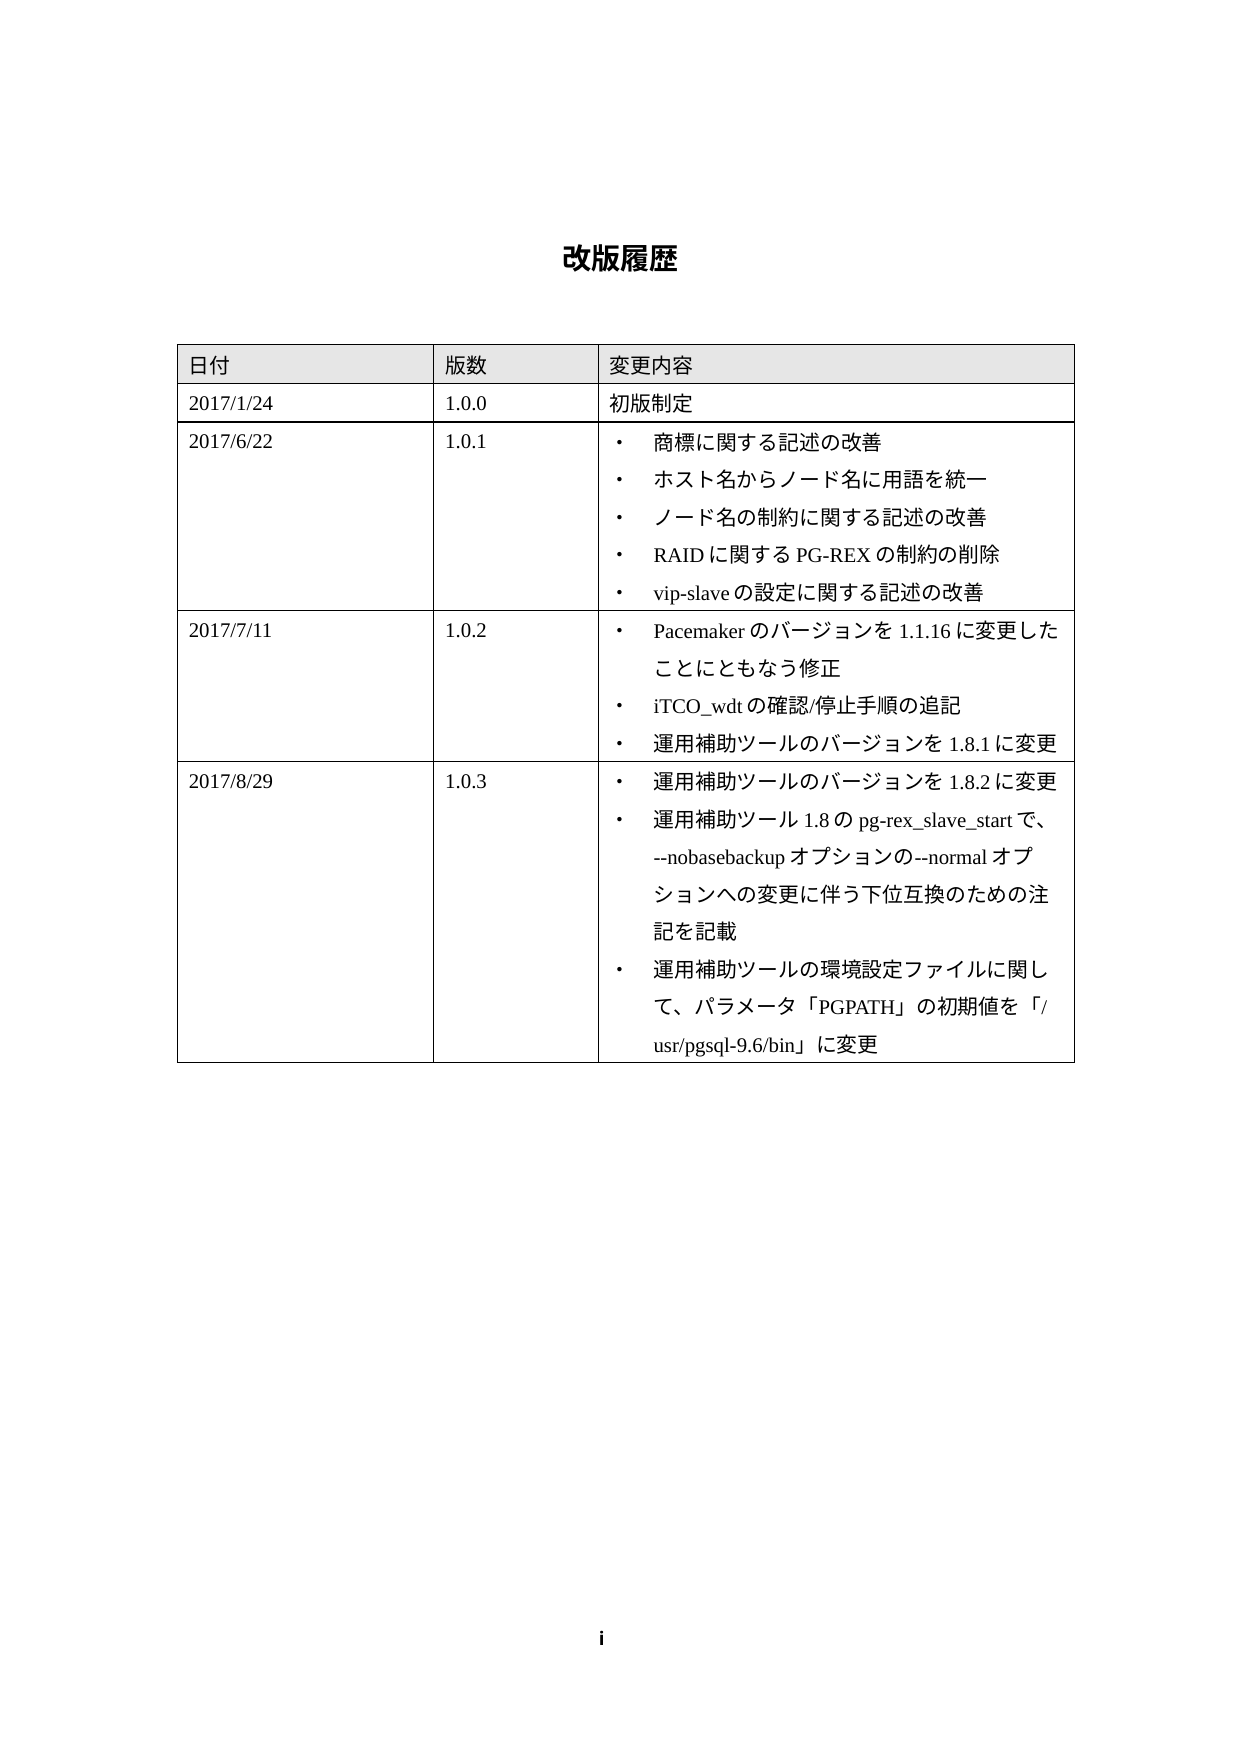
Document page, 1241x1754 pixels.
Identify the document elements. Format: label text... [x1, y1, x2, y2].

table_cell 1.0.2 [434, 611, 598, 761]
table_cell 2017/1/24 [178, 384, 433, 421]
table_cell 1.0.0 [434, 384, 598, 421]
table_header 版数 [434, 345, 598, 383]
table_cell 2017/6/22 [178, 423, 433, 610]
table_cell 1.0.1 [434, 423, 598, 610]
table_cell 2017/8/29 [178, 762, 433, 1062]
table_cell Pacemakerのバージョンを1.1.16に変更したことにともなう修正 iTCO_wdtの確認/停止手順の追記 運用補助ツールのバージョンを1.8.1に変更 [599, 611, 1074, 761]
table_cell 1.0.3 [434, 762, 598, 1062]
table_cell 商標に関する記述の改善 ホスト名からノード名に用語を統一 ノード名の制約に関する記述の改善 RAIDに関するPG-REXの制約の削除 vip-slaveの設定に関する記述の改善 [599, 423, 1074, 610]
table_cell 運用補助ツールのバージョンを1.8.2に変更 運用補助ツール1.8のpg-rex_slave_startで、--nobasebackupオプションの--normalオプションへの変更に伴う下位互換のための注記を記載 運用補助ツールの環境設定ファイルに関して、パラメータ「PGPATH」の初期値を「/usr/pgsql-9.6/bin」に変更 [599, 762, 1074, 1062]
table_cell 2017/7/11 [178, 611, 433, 761]
table_header 変更内容 [599, 345, 1074, 383]
table_cell 初版制定 [599, 384, 1074, 421]
table_header 日付 [178, 345, 433, 383]
text 改版履歴 [177, 219, 1063, 294]
